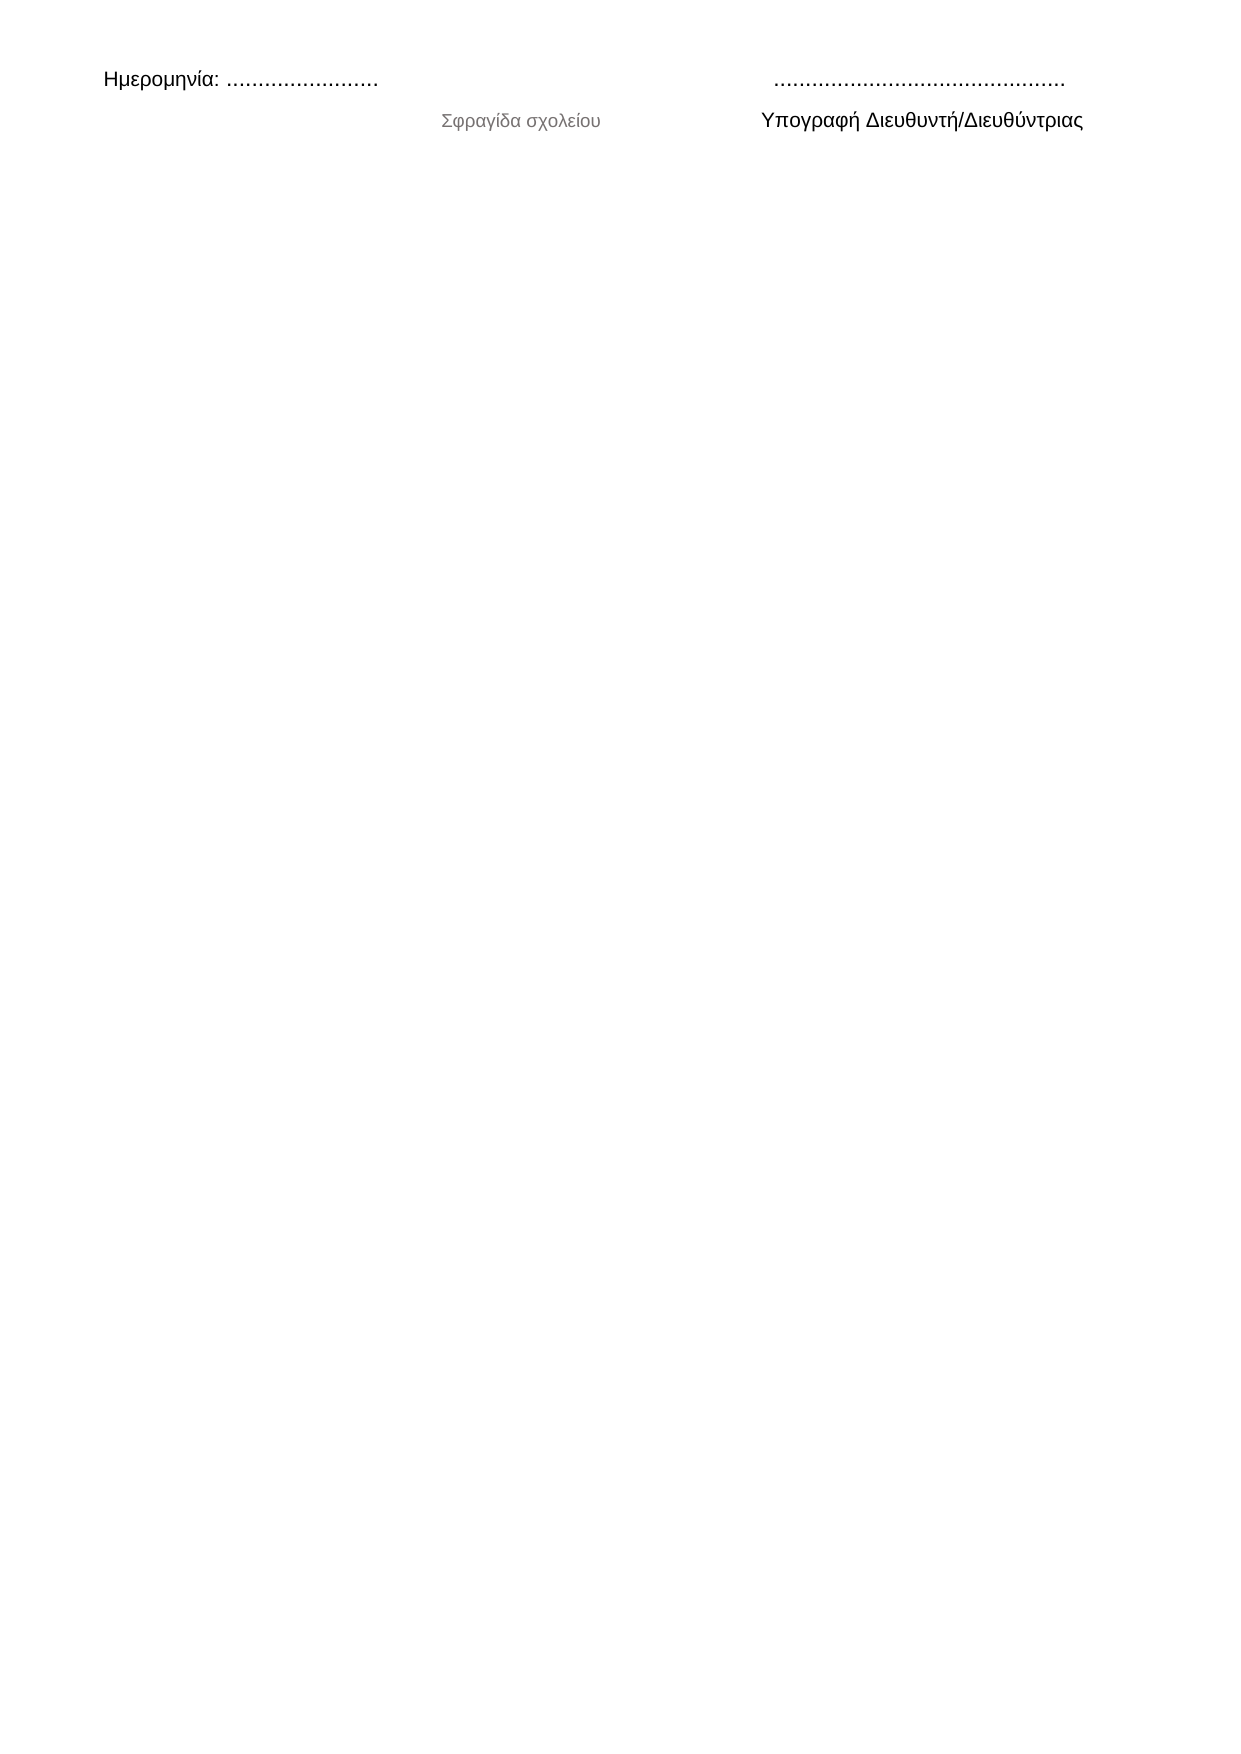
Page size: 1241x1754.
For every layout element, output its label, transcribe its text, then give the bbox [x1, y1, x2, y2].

text Ημερομηνία: ........................ .............................................. [103, 65, 1140, 91]
text Σφραγίδα σχολείου Υπογραφή Διευθυντή/Διευθύντριας [103, 108, 1140, 132]
